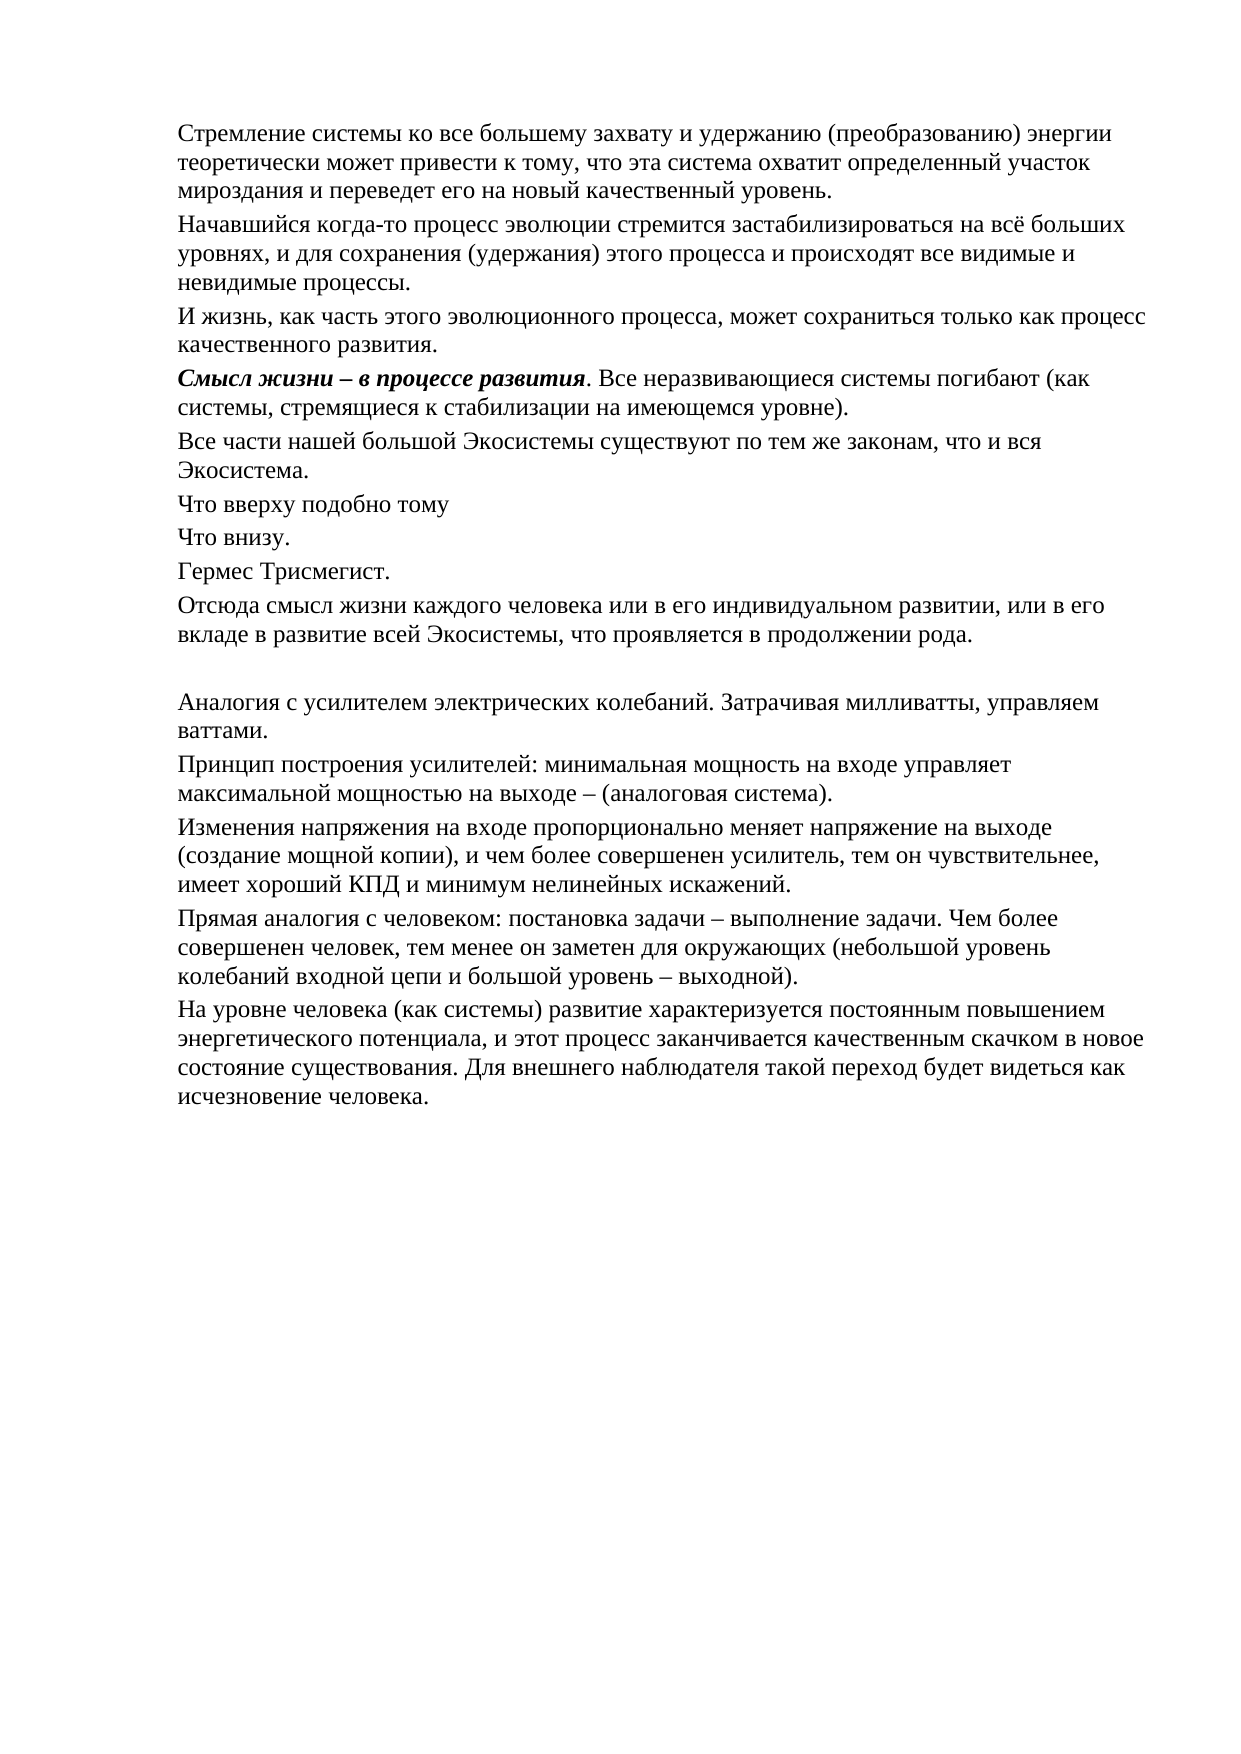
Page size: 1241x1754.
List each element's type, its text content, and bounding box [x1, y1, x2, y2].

text Принцип построения усилителей: минимальная мощность на входе управляет максимальной мощностью на выходе – (аналоговая система). [177, 749, 1152, 807]
text Изменения напряжения на входе пропорционально меняет напряжение на выходе (создание мощной копии), и чем более совершенен усилитель, тем он чувствительнее, имеет хороший КПД и минимум нелинейных искажений. [177, 812, 1152, 898]
text Все части нашей большой Экосистемы существуют по тем же законам, что и вся Экосистема. [177, 426, 1152, 483]
text Что вверху подобно тому [177, 489, 1152, 517]
text Отсюда смысл жизни каждого человека или в его индивидуальном развитии, или в его вкладе в развитие всей Экосистемы, что проявляется в продолжении рода. [177, 590, 1152, 648]
text Смысл жизни – в процессе развития. Все неразвивающиеся системы погибают (как системы, стремящиеся к стабилизации на имеющемся уровне). [177, 363, 1152, 421]
text Гермес Трисмегист. [177, 556, 1152, 585]
text Аналогия с усилителем электрических колебаний. Затрачивая милливатты, управляем ваттами. [177, 687, 1152, 744]
text Начавшийся когда-то процесс эволюции стремится застабилизироваться на всё больших уровнях, и для сохранения (удержания) этого процесса и происходят все видимые и невидимые процессы. [177, 209, 1152, 296]
text И жизнь, как часть этого эволюционного процесса, может сохраниться только как процесс качественного развития. [177, 301, 1152, 358]
text Что внизу. [177, 522, 1152, 551]
text Прямая аналогия с человеком: постановка задачи – выполнение задачи. Чем более совершенен человек, тем менее он заметен для окружающих (небольшой уровень колебаний входной цепи и большой уровень – выходной). [177, 903, 1152, 989]
text Стремление системы ко все большему захвату и удержанию (преобразованию) энергии теоретически может привести к тому, что эта система охватит определенный участок мироздания и переведет его на новый качественный уровень. [177, 118, 1152, 204]
text На уровне человека (как системы) развитие характеризуется постоянным повышением энергетического потенциала, и этот процесс заканчивается качественным скачком в новое состояние существования. Для внешнего наблюдателя такой переход будет видеться как исчезновение человека. [177, 994, 1152, 1109]
